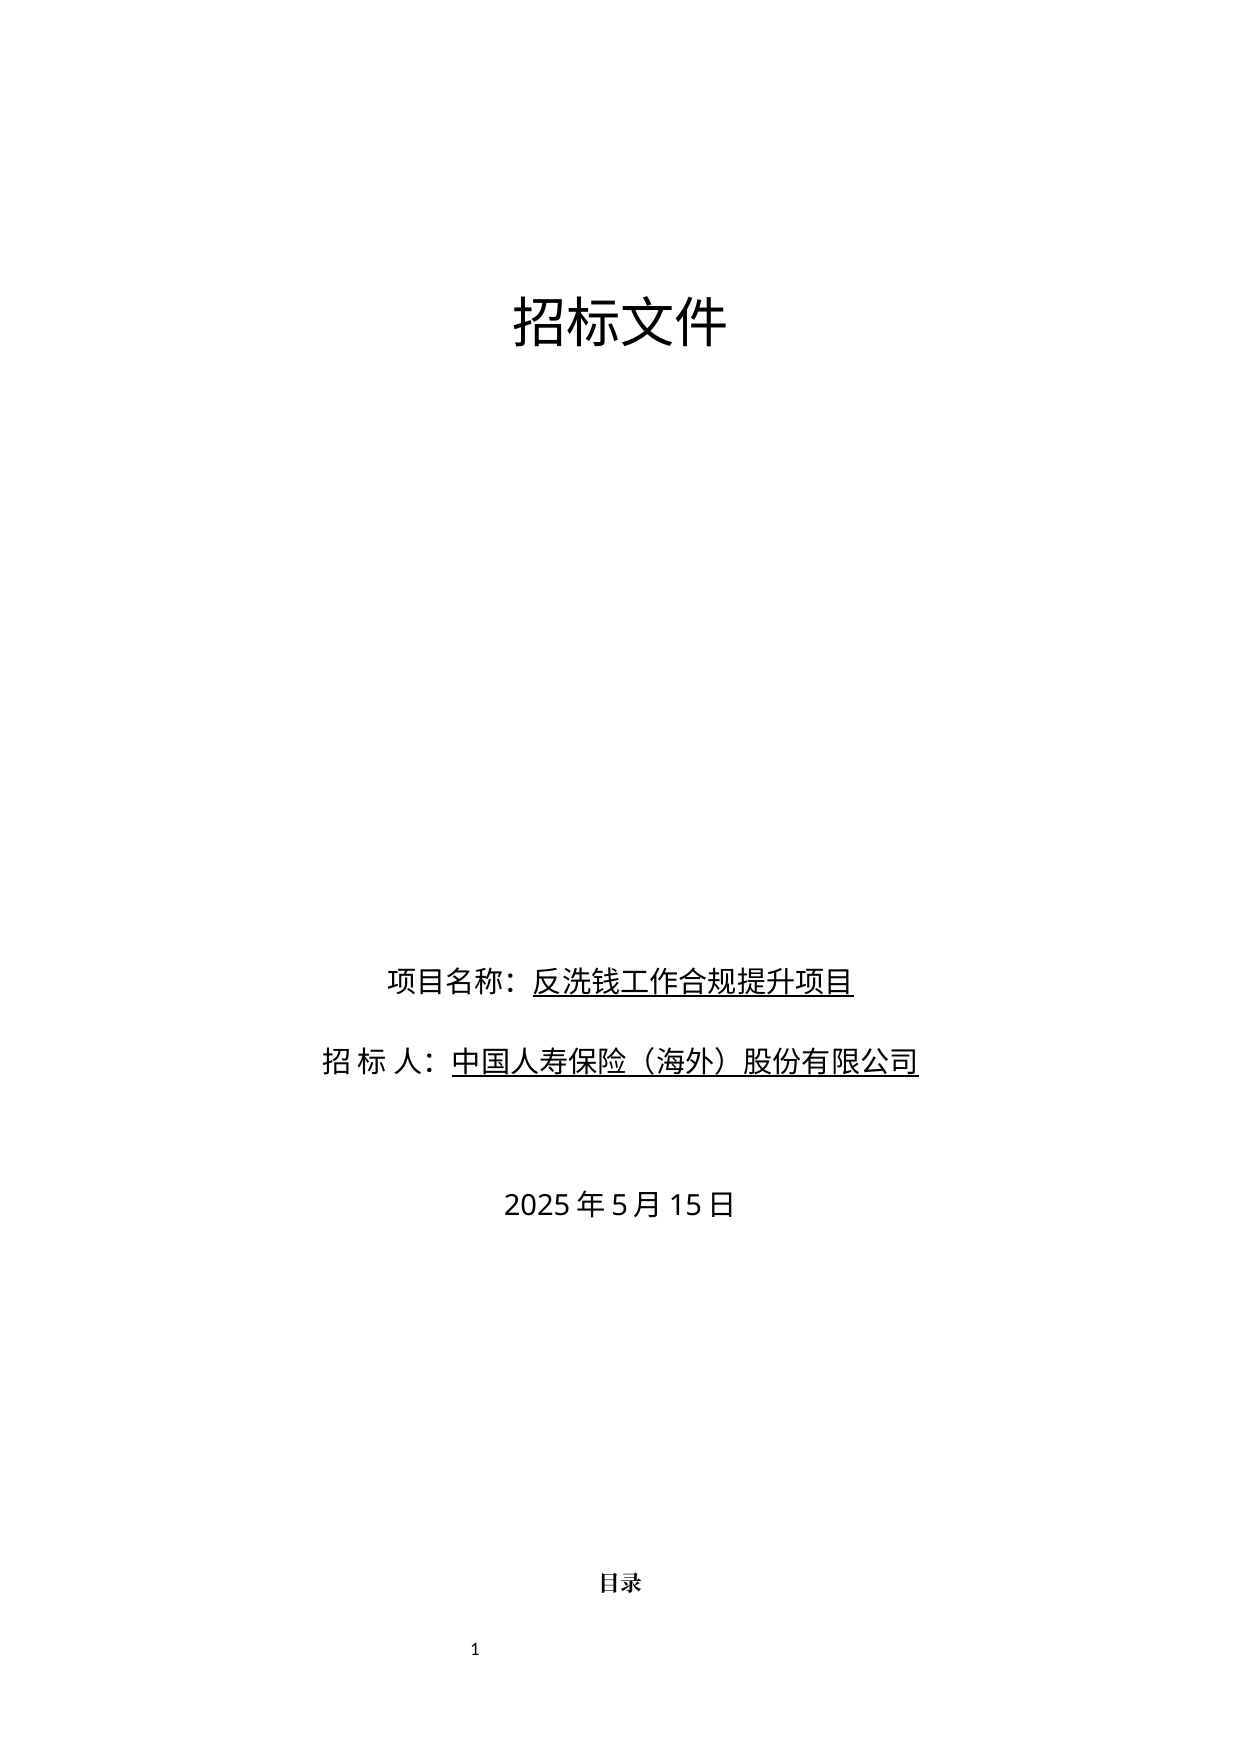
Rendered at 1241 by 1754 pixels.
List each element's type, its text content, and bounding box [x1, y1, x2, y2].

text 2025年5月15日 [187, 1181, 1053, 1224]
text 招标文件 [187, 279, 1053, 358]
text 项目名称：反洗钱工作合规提升项目 [187, 959, 1053, 1001]
text 招 标 人：中国人寿保险（海外）股份有限公司 [187, 1039, 1053, 1081]
